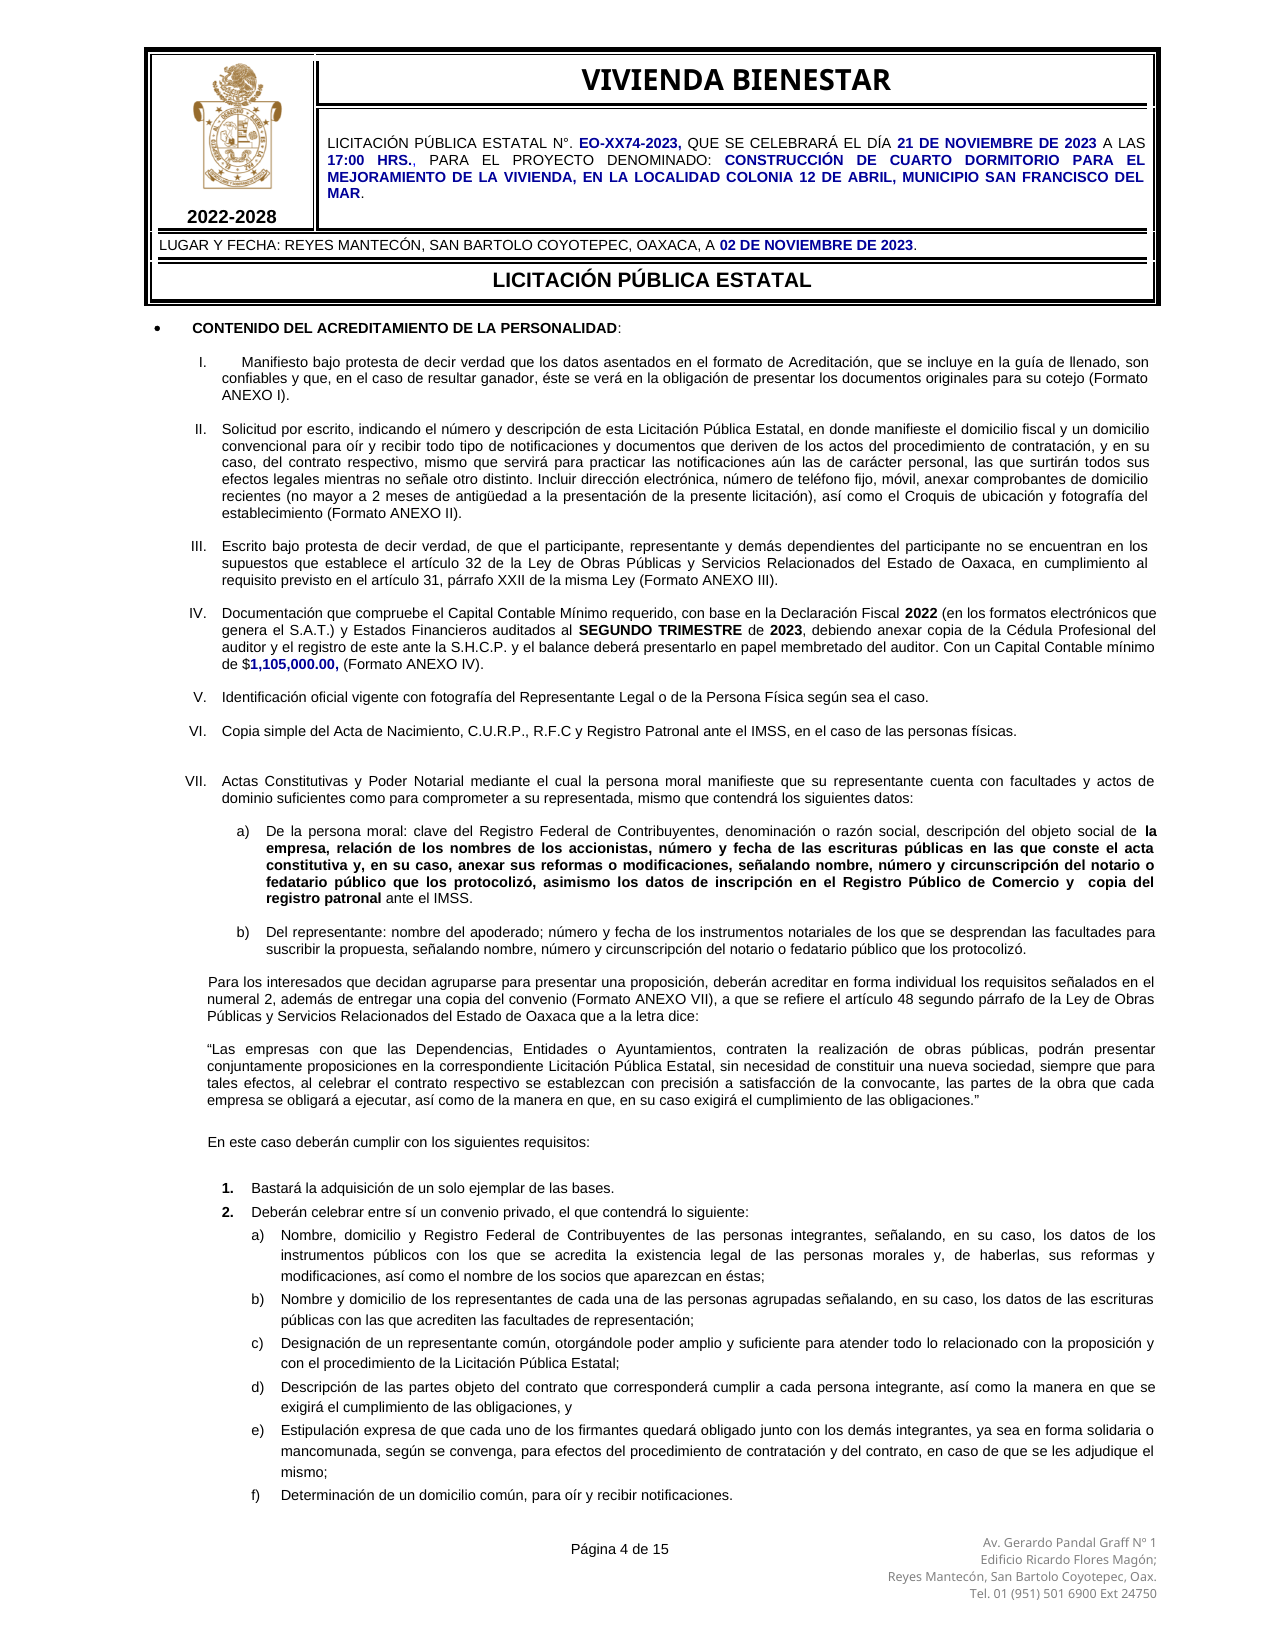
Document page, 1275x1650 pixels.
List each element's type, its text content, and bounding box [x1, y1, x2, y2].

list Del representante: nombre del apoderado; número y fecha de los instrumentos notariales de los que se desprendan las facultades para suscribir la propuesta, señalando nombre, número y circunscripción del notario o fedatario público que los protocolizó. [236, 924, 1157, 957]
list Manifiesto bajo protesta de decir verdad que los datos asentados en el formato de Acreditación, que se incluye en la guía de llenado, son confiables y que, en el caso de resultar ganador, éste se verá en la obligación de presentar los documentos originales para su cotejo (Formato ANEXO I). [207, 353, 1152, 404]
text “Las empresas con que las Dependencias, Entidades o Ayuntamientos, contraten la realización de obras públicas, podrán presentar conjuntamente proposiciones en la correspondiente Licitación Pública Estatal, sin necesidad de constituir una nueva sociedad, siempre que para tales efectos, al celebrar el contrato respectivo se establezcan con precisión a satisfacción de la convocante, las partes de la obra que cada empresa se obligará a ejecutar, así como de la manera en que, en su caso exigirá el cumplimiento de las obligaciones.” [207, 1041, 1157, 1108]
list Documentación que compruebe el Capital Contable Mínimo requerido, con base en la Declaración Fiscal 2022 (en los formatos electrónicos que genera el S.A.T.) y Estados Financieros auditados al SEGUNDO TRIMESTRE de 2023, debiendo anexar copia de la Cédula Profesional del auditor y el registro de este ante la S.H.C.P. y el balance deberá presentarlo en papel membretado del auditor. Con un Capital Contable mínimo de $1,105,000.00, (Formato ANEXO IV). [207, 605, 1157, 672]
list Identificación oficial vigente con fotografía del Representante Legal o de la Persona Física según sea el caso. [207, 689, 1157, 706]
list Solicitud por escrito, indicando el número y descripción de esta Licitación Pública Estatal, en donde manifieste el domicilio fiscal y un domicilio convencional para oír y recibir todo tipo de notificaciones y documentos que deriven de los actos del procedimiento de contratación, y en su caso, del contrato respectivo, mismo que servirá para practicar las notificaciones aún las de carácter personal, las que surtirán todos sus efectos legales mientras no señale otro distinto. Incluir dirección electrónica, número de teléfono fijo, móvil, anexar comprobantes de domicilio recientes (no mayor a 2 meses de antigüedad a la presentación de la presente licitación), así como el Croquis de ubicación y fotografía del establecimiento (Formato ANEXO II). [207, 421, 1151, 521]
text Para los interesados que decidan agruparse para presentar una proposición, deberán acreditar en forma individual los requisitos señalados en el numeral 2, además de entregar una copia del convenio (Formato ANEXO VII), a que se refiere el artículo 48 segundo párrafo de la Ley de Obras Públicas y Servicios Relacionados del Estado de Oaxaca que a la letra dice: [207, 974, 1157, 1024]
list Actas Constitutivas y Poder Notarial mediante el cual la persona moral manifieste que su representante cuenta con facultades y actos de dominio suficientes como para comprometer a su representada, mismo que contendrá los siguientes datos: [207, 773, 1157, 806]
list De la persona moral: clave del Registro Federal de Contribuyentes, denominación o razón social, descripción del objeto social de la empresa, relación de los nombres de los accionistas, número y fecha de las escrituras públicas en las que conste el acta constitutiva y, en su caso, anexar sus reformas o modificaciones, señalando nombre, número y circunscripción del notario o fedatario público que los protocolizó, asimismo los datos de inscripción en el Registro Público de Comercio y copia del registro patronal ante el IMSS. [236, 823, 1157, 907]
list Descripción de las partes objeto del contrato que corresponderá cumplir a cada persona integrante, así como la manera en que se exigirá el cumplimiento de las obligaciones, y [251, 1376, 1157, 1417]
list Copia simple del Acta de Nacimiento, C.U.R.P., R.F.C y Registro Patronal ante el IMSS, en el caso de las personas físicas. [207, 722, 1157, 739]
list Escrito bajo protesta de decir verdad, de que el participante, representante y demás dependientes del participante no se encuentran en los supuestos que establece el artículo 32 de la Ley de Obras Públicas y Servicios Relacionados del Estado de Oaxaca, en cumplimiento al requisito previsto en el artículo 31, párrafo XXII de la misma Ley (Formato ANEXO III). [207, 538, 1151, 588]
list Designación de un representante común, otorgándole poder amplio y suficiente para atender todo lo relacionado con la proposición y con el procedimiento de la Licitación Pública Estatal; [251, 1332, 1157, 1373]
picture [187, 59, 285, 188]
text En este caso deberán cumplir con los siguientes requisitos: [207, 1131, 1157, 1152]
list Determinación de un domicilio común, para oír y recibir notificaciones. [251, 1484, 1157, 1504]
list Nombre, domicilio y Registro Federal de Contribuyentes de las personas integrantes, señalando, en su caso, los datos de los instrumentos públicos con los que se acredita la existencia legal de las personas morales y, de haberlas, sus reformas y modificaciones, así como el nombre de los socios que aparezcan en éstas; [251, 1224, 1157, 1286]
list CONTENIDO DEL ACREDITAMIENTO DE LA PERSONALIDAD: [154, 320, 1152, 337]
list Estipulación expresa de que cada uno de los firmantes quedará obligado junto con los demás integrantes, ya sea en forma solidaria o mancomunada, según se convenga, para efectos del procedimiento de contratación y del contrato, en caso de que se les adjudique el mismo; [251, 1419, 1157, 1481]
text 1. Bastará la adquisición de un solo ejemplar de las bases. [222, 1177, 1157, 1198]
text 2. Deberán celebrar entre sí un convenio privado, el que contendrá lo siguiente: [222, 1201, 1157, 1221]
list Nombre y domicilio de los representantes de cada una de las personas agrupadas señalando, en su caso, los datos de las escrituras públicas con las que acrediten las facultades de representación; [251, 1288, 1157, 1329]
